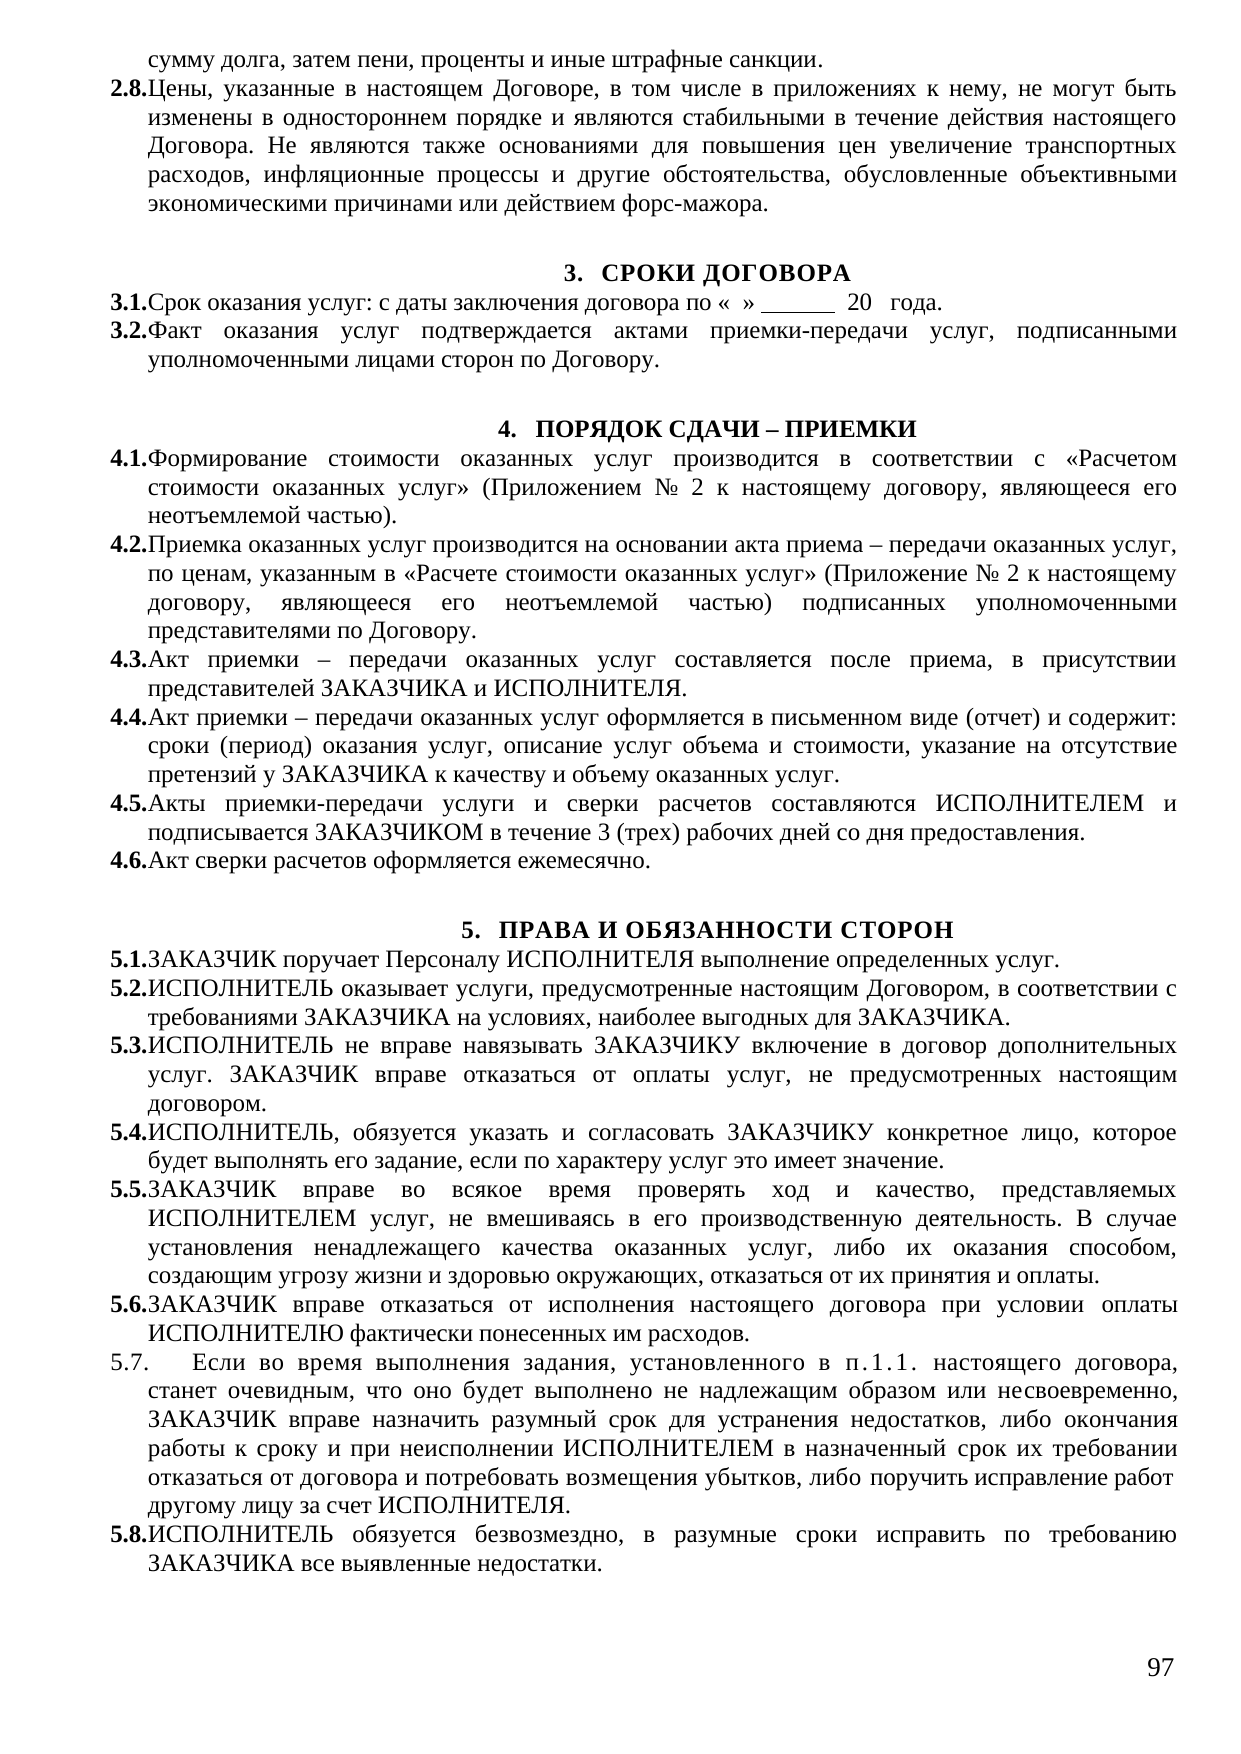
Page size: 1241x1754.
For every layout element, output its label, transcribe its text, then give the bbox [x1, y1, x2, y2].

list Если во время выполнения задания, установленного в п.1.1. настоящего договора, станет очевидным, что оно будет выполнено не надлежащим образом или несвоевременно, ЗАКАЗЧИК вправе назначить разумный срок для устранения недостатков, либо окончания работы к сроку и при неисполнении ИСПОЛНИТЕЛЕМ в назначенный срок их требовании отказаться от договора и потребовать возмещения убытков, либо поручить исправление работ [110, 1347, 1178, 1491]
list Факт оказания услуг подтверждается актами приемки-передачи услуг, подписанными уполномоченными лицами сторон по Договору. [110, 316, 1178, 373]
list ПОРЯДОК СДАЧИ – ПРИЕМКИ [236, 414, 1178, 443]
list Формирование стоимости оказанных услуг производится в соответствии с «Расчетом стоимости оказанных услуг» (Приложением № 2 к настоящему договору, являющееся его неотъемлемой частью). [110, 443, 1178, 529]
list Приемка оказанных услуг производится на основании акта приема – передачи оказанных услуг, по ценам, указанным в «Расчете стоимости оказанных услуг» (Приложение № 2 к настоящему договору, являющееся его неотъемлемой частью) подписанных уполномоченными представителями по Договору. [110, 529, 1178, 644]
list СРОКИ ДОГОВОРА [236, 258, 1178, 287]
list Акт приемки – передачи оказанных услуг оформляется в письменном виде (отчет) и содержит: сроки (период) оказания услуг, описание услуг объема и стоимости, указание на отсутствие претензий у ЗАКАЗЧИКА к качеству и объему оказанных услуг. [110, 702, 1178, 788]
list Акты приемки-передачи услуги и сверки расчетов составляются ИСПОЛНИТЕЛЕМ и подписывается ЗАКАЗЧИКОМ в течение 3 (трех) рабочих дней со дня предоставления. [110, 788, 1178, 846]
list Цены, указанные в настоящем Договоре, в том числе в приложениях к нему, не могут быть изменены в одностороннем порядке и являются стабильными в течение действия настоящего Договора. Не являются также основаниями для повышения цен увеличение транспортных расходов, инфляционные процессы и другие обстоятельства, обусловленные объективными экономическими причинами или действием форс-мажора. [110, 73, 1178, 217]
list Акт приемки – передачи оказанных услуг составляется после приема, в присутствии представителей ЗАКАЗЧИКА и ИСПОЛНИТЕЛЯ. [110, 644, 1178, 702]
list ИСПОЛНИТЕЛЬ обязуется безвозмездно, в разумные сроки исправить по требованию ЗАКАЗЧИКА все выявленные недостатки. [110, 1519, 1178, 1577]
list ИСПОЛНИТЕЛЬ, обязуется указать и согласовать ЗАКАЗЧИКУ конкретное лицо, которое будет выполнять его задание, если по характеру услуг это имеет значение. [110, 1117, 1178, 1174]
list Акт сверки расчетов оформляется ежемесячно. [110, 846, 1178, 874]
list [110, 44, 1178, 73]
list Срок оказания услуг: с даты заключения договора по « » 20 года. [110, 287, 1178, 316]
text другому лицу за счет ИСПОЛНИТЕЛЯ. [148, 1491, 1178, 1519]
list ЗАКАЗЧИК вправе во всякое время проверять ход и качество, представляемых ИСПОЛНИТЕЛЕМ услуг, не вмешиваясь в его производственную деятельность. В случае установления ненадлежащего качества оказанных услуг, либо их оказания способом, создающим угрозу жизни и здоровью окружающих, отказаться от их принятия и оплаты. [110, 1174, 1178, 1289]
list ИСПОЛНИТЕЛЬ оказывает услуги, предусмотренные настоящим Договором, в соответствии с требованиями ЗАКАЗЧИКА на условиях, наиболее выгодных для ЗАКАЗЧИКА. [110, 973, 1178, 1031]
list ИСПОЛНИТЕЛЬ не вправе навязывать ЗАКАЗЧИКУ включение в договор дополнительных услуг. ЗАКАЗЧИК вправе отказаться от оплаты услуг, не предусмотренных настоящим договором. [110, 1031, 1178, 1117]
list ЗАКАЗЧИК поручает Персоналу ИСПОЛНИТЕЛЯ выполнение определенных услуг. [110, 944, 1178, 973]
list ЗАКАЗЧИК вправе отказаться от исполнения настоящего договора при условии оплаты ИСПОЛНИТЕЛЮ фактически понесенных им расходов. [110, 1289, 1178, 1347]
list ПРАВА И ОБЯЗАННОСТИ СТОРОН [236, 916, 1178, 944]
